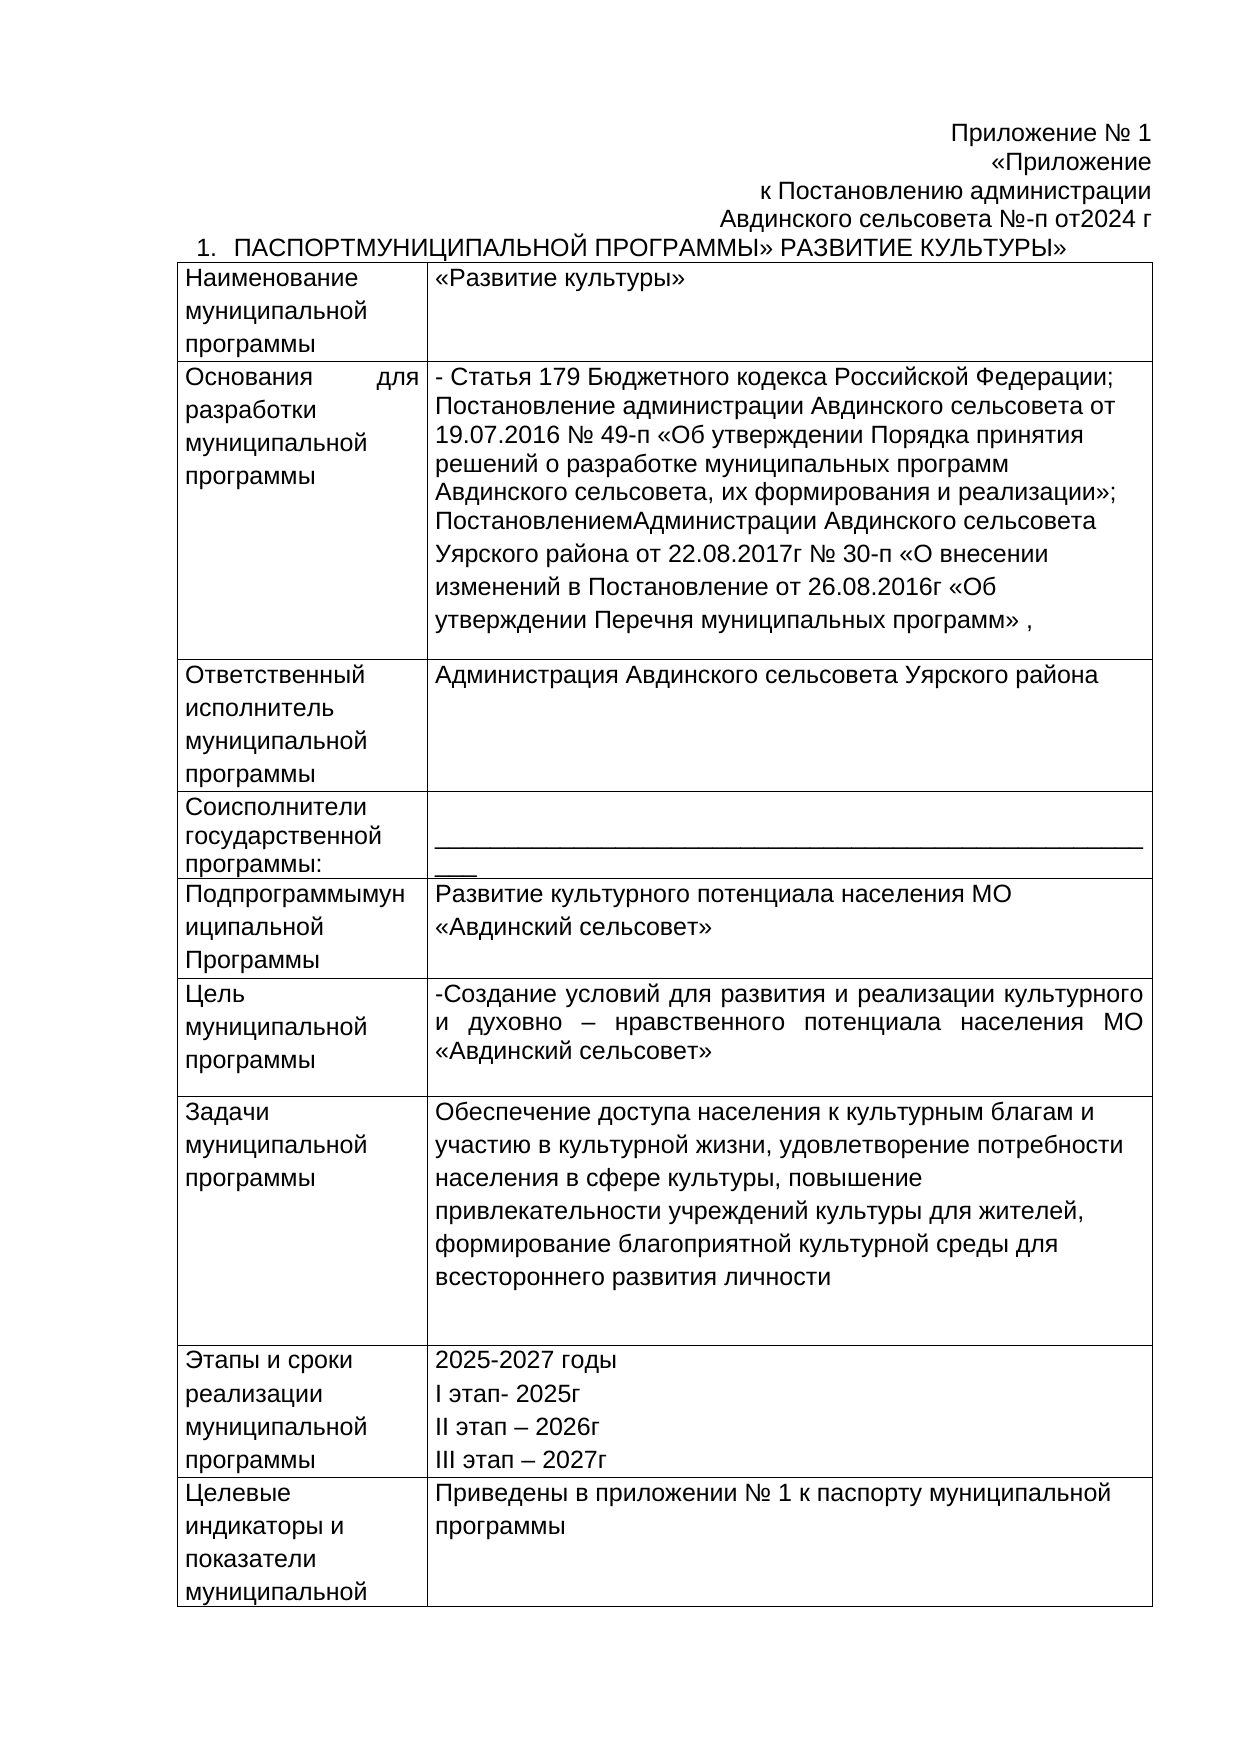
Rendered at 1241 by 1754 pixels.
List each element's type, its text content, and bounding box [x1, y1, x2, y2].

text к Постановлению администрации [177, 176, 1152, 204]
text Приложение № 1 [177, 118, 1152, 147]
table_cell Обеспечение доступа населения к культурным благам и участию в культурной жизни, удовлетворение потребности населения в сфере культуры, повышение привлекательности учреждений культуры для жителей, формирование благоприятной культурной среды для всестороннего развития личности [428, 1097, 1152, 1344]
table_cell Подпрограммымуниципальной Программы [178, 879, 427, 978]
table_cell Основания для разработки муниципальной программы [178, 362, 427, 658]
table_cell 2025-2027 годы I этап- 2025г II этап – 2026г III этап – 2027г [428, 1346, 1152, 1477]
table_cell Задачи муниципальной программы [178, 1097, 427, 1344]
table_cell Развитие культурного потенциала населения МО «Авдинский сельсовет» [428, 879, 1152, 978]
table_cell - Статья 179 Бюджетного кодекса Российской Федерации; Постановление администрации Авдинского сельсовета от 19.07.2016 № 49-п «Об утверждении Порядка принятия решений о разработке муниципальных программ Авдинского сельсовета, их формирования и реализации»; ПостановлениемАдминистрации Авдинского сельсовета Уярского района от 22.08.2017г № 30-п «О внесении изменений в Постановление от 26.08.2016г «Об утверждении Перечня муниципальных программ» , [428, 362, 1152, 658]
list ПАСПОРТМУНИЦИПАЛЬНОЙ ПРОГРАММЫ» РАЗВИТИЕ КУЛЬТУРЫ» [196, 233, 1152, 262]
table_cell Этапы и сроки реализации муниципальной программы [178, 1346, 427, 1477]
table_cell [428, 1478, 1152, 1606]
table_header Наименование муниципальной программы [178, 263, 427, 361]
table_header «Развитие культуры» [428, 263, 1152, 361]
text Авдинского сельсовета №-п от2024 г [177, 204, 1152, 233]
table_cell Цель муниципальной программы [178, 979, 427, 1096]
table_cell Соисполнители государственной программы: [178, 792, 427, 878]
text «Приложение [177, 147, 1152, 176]
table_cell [178, 1478, 427, 1606]
table_cell ______________________________________________________ [428, 792, 1152, 878]
table_cell Администрация Авдинского сельсовета Уярского района [428, 660, 1152, 791]
table_cell Ответственный исполнитель муниципальной программы [178, 660, 427, 791]
table_cell -Создание условий для развития и реализации культурного и духовно – нравственного потенциала населения МО «Авдинский сельсовет» [428, 979, 1152, 1096]
